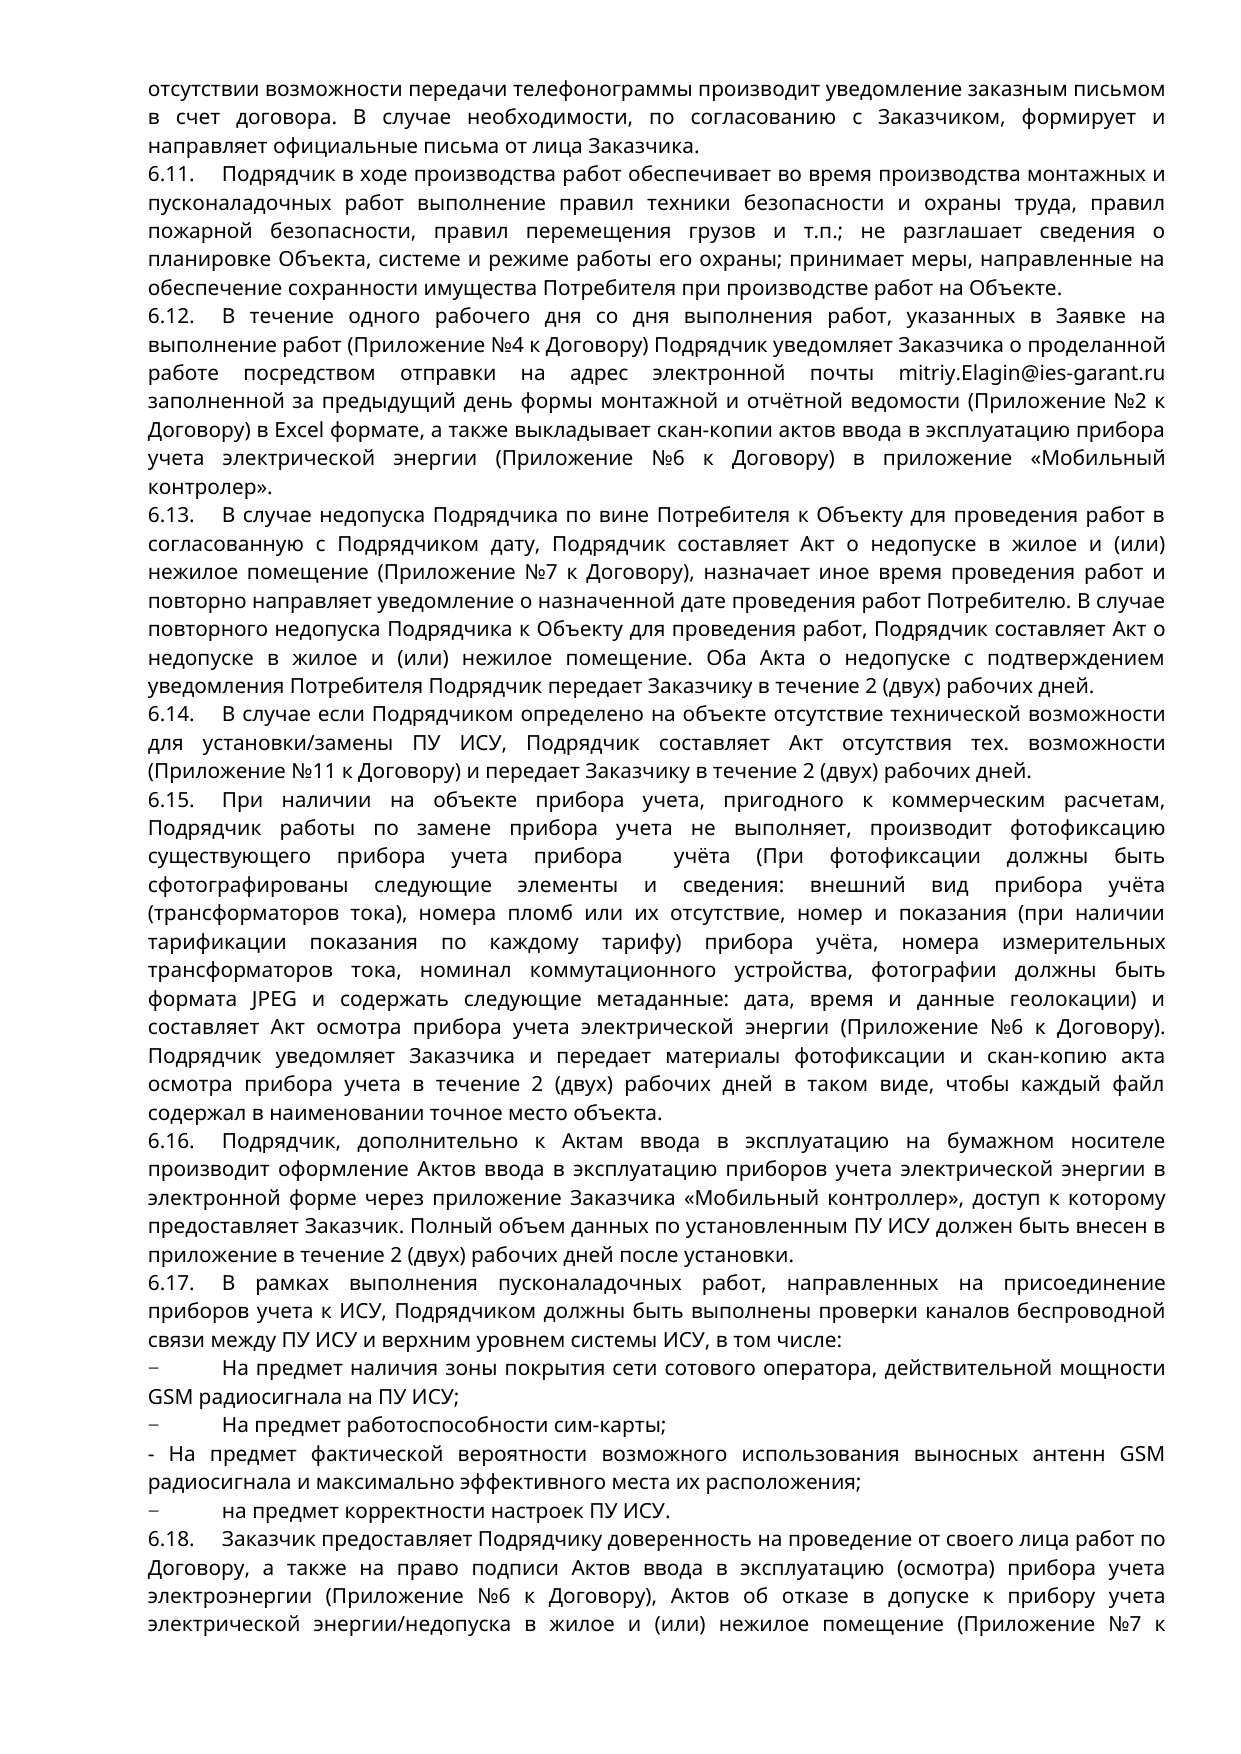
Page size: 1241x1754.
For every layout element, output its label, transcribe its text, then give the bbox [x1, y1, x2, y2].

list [148, 74, 1167, 159]
list на предмет корректности настроек ПУ ИСУ. [148, 1496, 1167, 1524]
list При наличии на объекте прибора учета, пригодного к коммерческим расчетам, Подрядчик работы по замене прибора учета не выполняет, производит фотофиксацию существующего прибора учета прибора учёта (При фотофиксации должны быть сфотографированы следующие элементы и сведения: внешний вид прибора учёта (трансформаторов тока), номера пломб или их отсутствие, номер и показания (при наличии тарификации показания по каждому тарифу) прибора учёта, номера измерительных трансформаторов тока, номинал коммутационного устройства, фотографии должны быть формата JPEG и содержать следующие метаданные: дата, время и данные геолокации) и составляет Акт осмотра прибора учета электрической энергии (Приложение №6 к Договору). Подрядчик уведомляет Заказчика и передает материалы фотофиксации и скан-копию акта осмотра прибора учета в течение 2 (двух) рабочих дней в таком виде, чтобы каждый файл содержал в наименовании точное место объекта. [148, 785, 1167, 1126]
list В случае недопуска Подрядчика по вине Потребителя к Объекту для проведения работ в согласованную с Подрядчиком дату, Подрядчик составляет Акт о недопуске в жилое и (или) нежилое помещение (Приложение №7 к Договору), назначает иное время проведения работ и повторно направляет уведомление о назначенной дате проведения работ Потребителю. В случае повторного недопуска Подрядчика к Объекту для проведения работ, Подрядчик составляет Акт о недопуске в жилое и (или) нежилое помещение. Оба Акта о недопуске с подтверждением уведомления Потребителя Подрядчик передает Заказчику в течение 2 (двух) рабочих дней. [148, 500, 1167, 699]
list - На предмет фактической вероятности возможного использования выносных антенн GSM радиосигнала и максимально эффективного места их расположения; [148, 1439, 1167, 1496]
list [148, 1524, 1167, 1638]
list На предмет наличия зоны покрытия сети сотового оператора, действительной мощности GSM радиосигнала на ПУ ИСУ; [148, 1353, 1167, 1410]
list В случае если Подрядчиком определено на объекте отсутствие технической возможности для установки/замены ПУ ИСУ, Подрядчик составляет Акт отсутствия тех. возможности (Приложение №11 к Договору) и передает Заказчику в течение 2 (двух) рабочих дней. [148, 699, 1167, 785]
list Подрядчик, дополнительно к Актам ввода в эксплуатацию на бумажном носителе производит оформление Актов ввода в эксплуатацию приборов учета электрической энергии в электронной форме через приложение Заказчика «Мобильный контроллер», доступ к которому предоставляет Заказчик. Полный объем данных по установленным ПУ ИСУ должен быть внесен в приложение в течение 2 (двух) рабочих дней после установки. [148, 1126, 1167, 1268]
list В рамках выполнения пусконаладочных работ, направленных на присоединение приборов учета к ИСУ, Подрядчиком должны быть выполнены проверки каналов беспроводной связи между ПУ ИСУ и верхним уровнем системы ИСУ, в том числе: [148, 1268, 1167, 1353]
list На предмет работоспособности сим-карты; [148, 1410, 1167, 1439]
list Подрядчик в ходе производства работ обеспечивает во время производства монтажных и пусконаладочных работ выполнение правил техники безопасности и охраны труда, правил пожарной безопасности, правил перемещения грузов и т.п.; не разглашает сведения о планировке Объекта, системе и режиме работы его охраны; принимает меры, направленные на обеспечение сохранности имущества Потребителя при производстве работ на Объекте. [148, 159, 1167, 301]
list В течение одного рабочего дня со дня выполнения работ, указанных в Заявке на выполнение работ (Приложение №4 к Договору) Подрядчик уведомляет Заказчика о проделанной работе посредством отправки на адрес электронной почты mitriy.Elagin@ies-garant.ru заполненной за предыдущий день формы монтажной и отчётной ведомости (Приложение №2 к Договору) в Excel формате, а также выкладывает скан-копии актов ввода в эксплуатацию прибора учета электрической энергии (Приложение №6 к Договору) в приложение «Мобильный контролер». [148, 301, 1167, 500]
